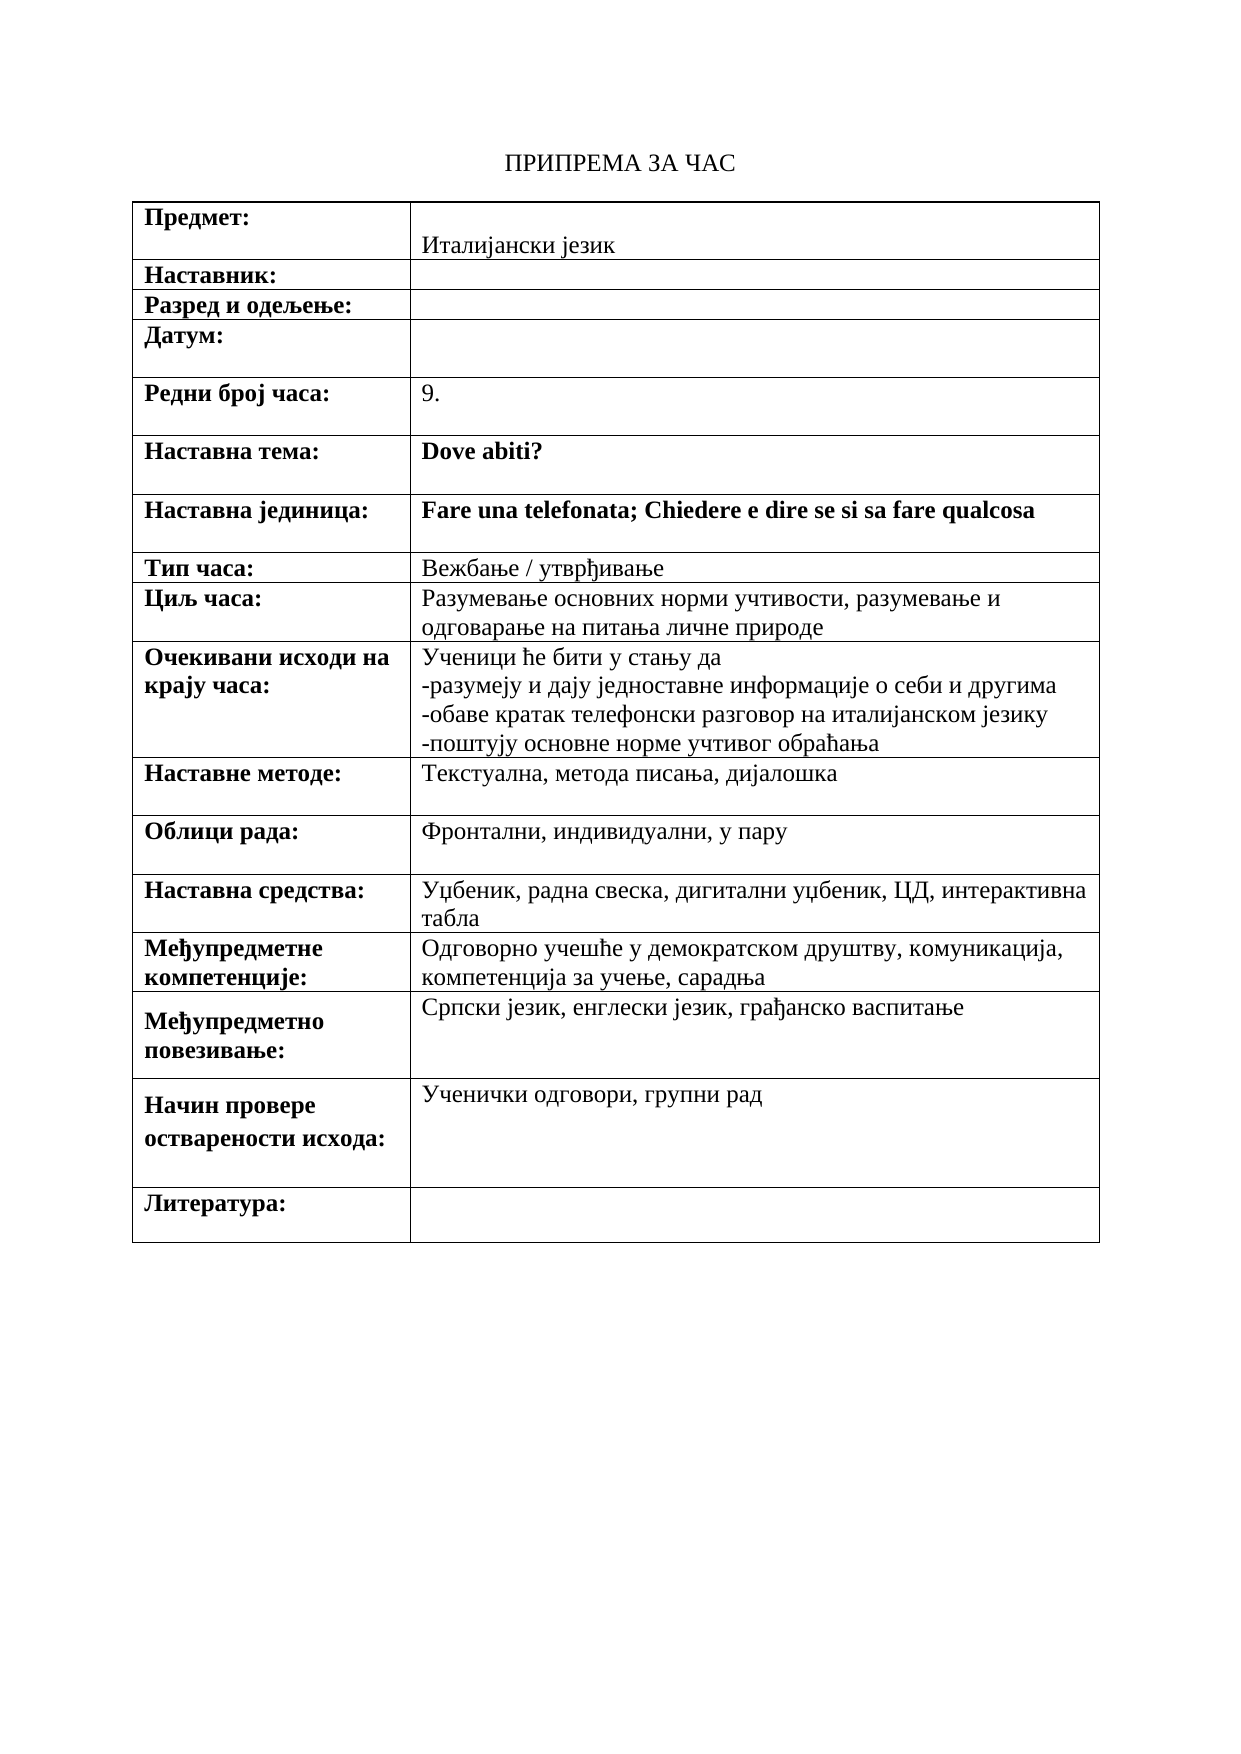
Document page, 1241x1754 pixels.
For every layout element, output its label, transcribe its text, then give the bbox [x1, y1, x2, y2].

table_cell Тип часа: [133, 553, 410, 582]
table_cell Међупредметне компетенције: [133, 933, 410, 991]
table_cell Одговорно учешће у демократском друштву, комуникација, компетенција за учење, сарадња [411, 933, 1099, 991]
table_cell [411, 290, 1099, 319]
table_cell Циљ часа: [133, 583, 410, 641]
table_cell Разумевање основних норми учтивости, разумевање и одговарање на питања личне природе [411, 583, 1099, 641]
table_cell Разред и одељење: [133, 290, 410, 319]
table_cell [411, 1188, 1099, 1242]
text ПРИПРЕМА ЗА ЧАС [148, 148, 1093, 176]
table_cell Наставне методе: [133, 758, 410, 815]
table_cell Вежбање / утврђивање [411, 553, 1099, 582]
table_cell Српски језик, енглески језик, грађанско васпитање [411, 992, 1099, 1078]
table_cell [411, 260, 1099, 289]
table_cell Датум: [133, 320, 410, 377]
table_cell 9. [411, 378, 1099, 435]
table_cell Начин провере остварености исхода: [133, 1079, 410, 1187]
table_cell [411, 320, 1099, 377]
table_cell Наставна тема: [133, 436, 410, 494]
table_cell Уџбеник, радна свеска, дигитални уџбеник, ЦД, интерактивна табла [411, 875, 1099, 932]
table_cell Фронтални, индивидуални, у пару [411, 816, 1099, 874]
table_cell Наставна средства: [133, 875, 410, 932]
table_cell Међупредметно повезивање: [133, 992, 410, 1078]
table_cell Наставна јединица: [133, 495, 410, 552]
table_cell Редни број часа: [133, 378, 410, 435]
table_header Предмет: [133, 203, 410, 259]
table_header Италијански језик [411, 203, 1099, 259]
table_cell Наставник: [133, 260, 410, 289]
table_cell Литература: [133, 1188, 410, 1242]
table_cell Текстуална, метода писања, дијалошка [411, 758, 1099, 815]
table_cell Ученици ће бити у стању да -разумеју и дају једноставне информације о себи и другима -обаве кратак телефонски разговор на италијанском језику -поштују основне норме учтивог обраћања [411, 642, 1099, 757]
table_cell Dove abiti? [411, 436, 1099, 494]
table_cell Fare una telefonata; Chiedere e dire se si sa fare qualcosa [411, 495, 1099, 552]
table_cell Очекивани исходи на крају часа: [133, 642, 410, 757]
table_cell Облици рада: [133, 816, 410, 874]
table_cell Ученички одговори, групни рад [411, 1079, 1099, 1187]
